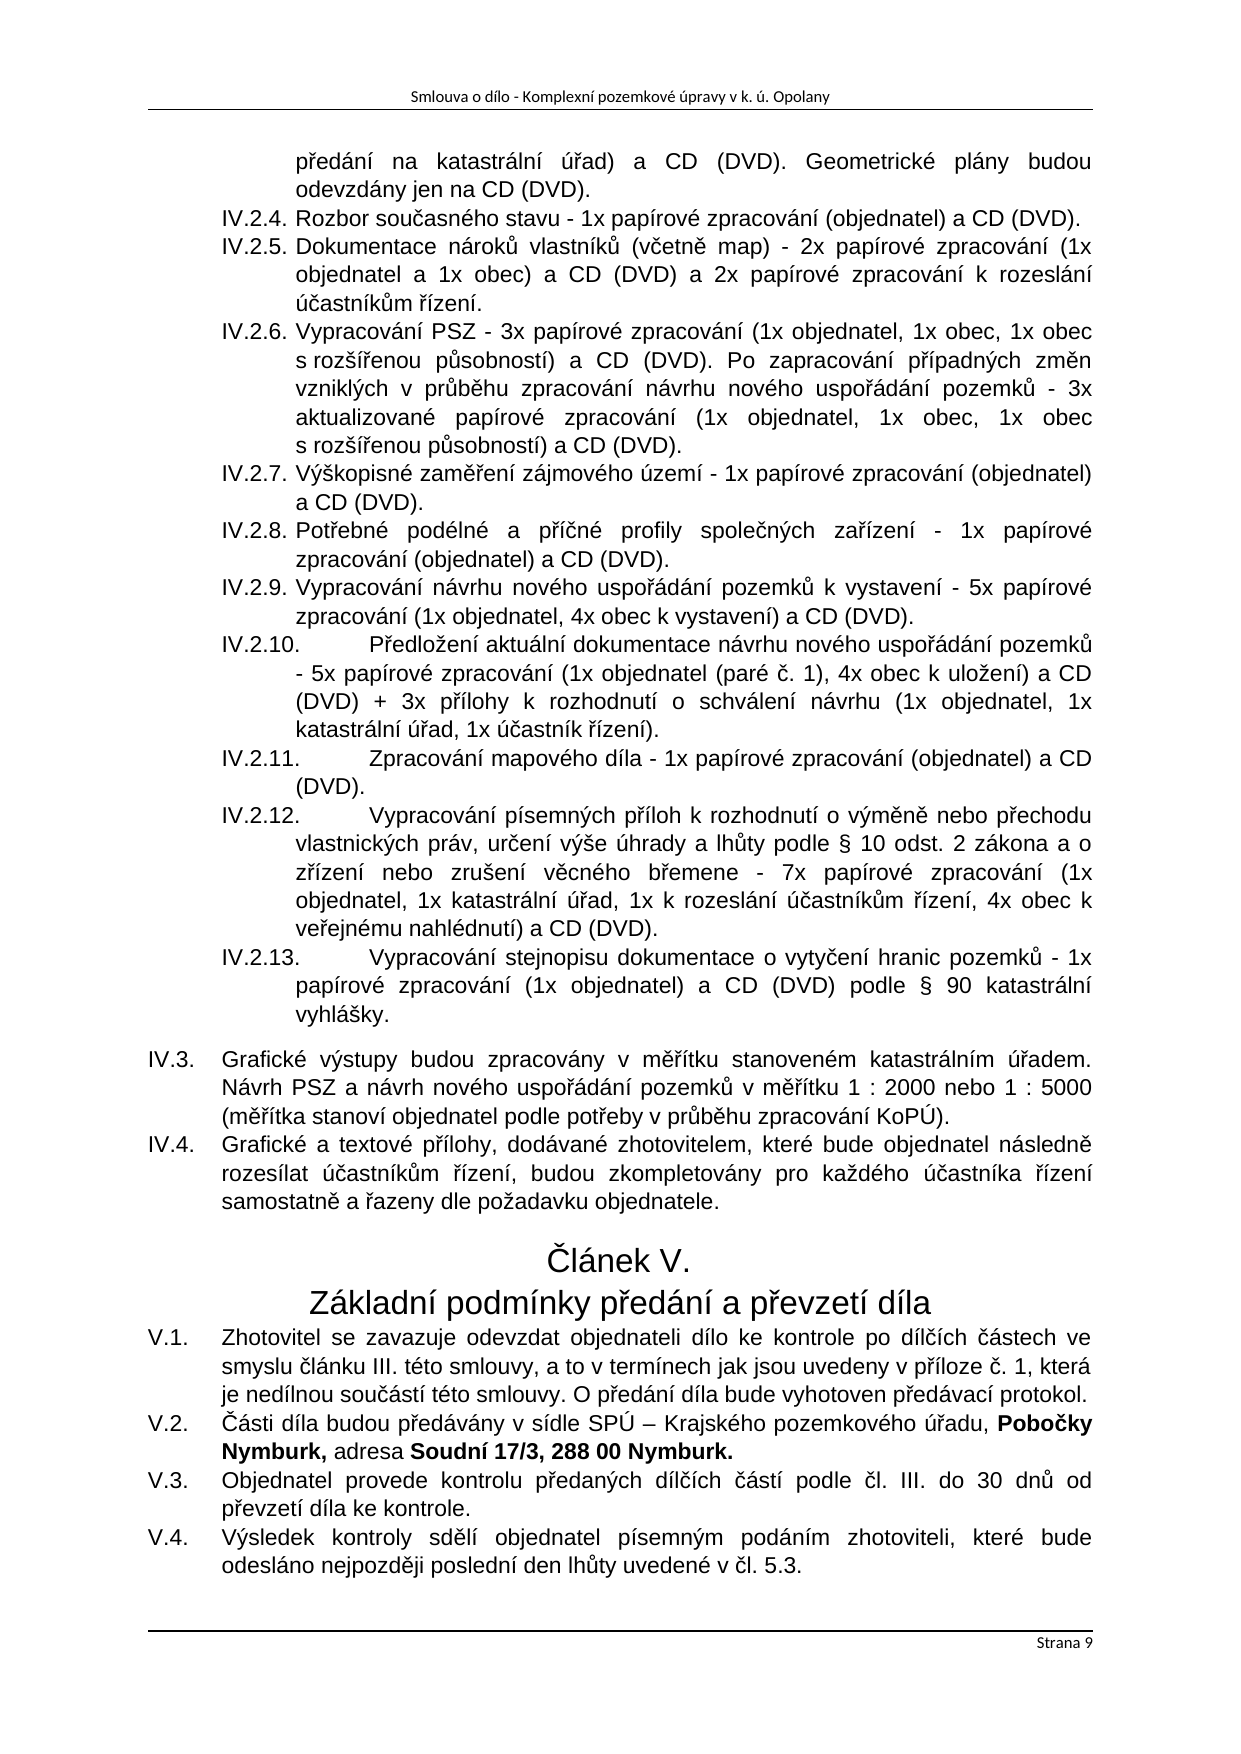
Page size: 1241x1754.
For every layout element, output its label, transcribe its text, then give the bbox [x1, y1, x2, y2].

text Dokumentace nároků vlastníků (včetně map) - 2x papírové zpracování (1x objednatel a 1x obec) a CD (DVD) a 2x papírové zpracování k rozeslání účastníkům řízení. [221, 233, 1093, 316]
text Zpracování mapového díla - 1x papírové zpracování (objednatel) a CD (DVD). [221, 745, 1093, 799]
subtitle Základní podmínky předání a převzetí díla [148, 1241, 1093, 1321]
list Grafické a textové přílohy, dodávané zhotovitelem, které bude objednatel následně rozesílat účastníkům řízení, budou zkompletovány pro každého účastníka řízení samostatně a řazeny dle požadavku objednatele. [148, 1131, 1093, 1214]
text Vypracování stejnopisu dokumentace o vytyčení hranic pozemků - 1x papírové zpracování (1x objednatel) a CD (DVD) podle § 90 katastrální vyhlášky. [221, 944, 1093, 1027]
text Předložení aktuální dokumentace návrhu nového uspořádání pozemků - 5x papírové zpracování (1x objednatel (paré č. 1), 4x obec k uložení) a CD (DVD) + 3x přílohy k rozhodnutí o schválení návrhu (1x objednatel, 1x katastrální úřad, 1x účastník řízení). [221, 631, 1093, 743]
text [221, 148, 1093, 202]
text Rozbor současného stavu - 1x papírové zpracování (objednatel) a CD (DVD). [221, 204, 1093, 231]
text Potřebné podélné a příčné profily společných zařízení - 1x papírové zpracování (objednatel) a CD (DVD). [221, 517, 1093, 572]
list Grafické výstupy budou zpracovány v měřítku stanoveném katastrálním úřadem. Návrh PSZ a návrh nového uspořádání pozemků v měřítku 1 : 2000 nebo 1 : 5000 (měřítka stanoví objednatel podle potřeby v průběhu zpracování KoPÚ). [148, 1046, 1093, 1129]
list Výsledek kontroly sdělí objednatel písemným podáním zhotoviteli, které bude odesláno nejpozději poslední den lhůty uvedené v čl. 5.3. [148, 1523, 1093, 1578]
list Zhotovitel se zavazuje odevzdat objednateli dílo ke kontrole po dílčích částech ve smyslu článku III. této smlouvy, a to v termínech jak jsou uvedeny v příloze č. 1, která je nedílnou součástí této smlouvy. O předání díla bude vyhotoven předávací protokol. [148, 1324, 1093, 1408]
list Části díla budou předávány v sídle SPÚ – Krajského pozemkového úřadu, Pobočky Nymburk, adresa Soudní 17/3, 288 00 Nymburk. [148, 1410, 1093, 1464]
text Vypracování PSZ - 3x papírové zpracování (1x objednatel, 1x obec, 1x obec s rozšířenou působností) a CD (DVD). Po zapracování případných změn vzniklých v průběhu zpracování návrhu nového uspořádání pozemků - 3x aktualizované papírové zpracování (1x objednatel, 1x obec, 1x obec s rozšířenou působností) a CD (DVD). [221, 318, 1093, 458]
text Výškopisné zaměření zájmového území - 1x papírové zpracování (objednatel) a CD (DVD). [221, 460, 1093, 515]
text Vypracování návrhu nového uspořádání pozemků k vystavení - 5x papírové zpracování (1x objednatel, 4x obec k vystavení) a CD (DVD). [221, 574, 1093, 629]
list Objednatel provede kontrolu předaných dílčích částí podle čl. III. do 30 dnů od převzetí díla ke kontrole. [148, 1467, 1093, 1521]
text Vypracování písemných příloh k rozhodnutí o výměně nebo přechodu vlastnických práv, určení výše úhrady a lhůty podle § 10 odst. 2 zákona a o zřízení nebo zrušení věcného břemene - 7x papírové zpracování (1x objednatel, 1x katastrální úřad, 1x k rozeslání účastníkům řízení, 4x obec k veřejnému nahlédnutí) a CD (DVD). [221, 802, 1093, 942]
